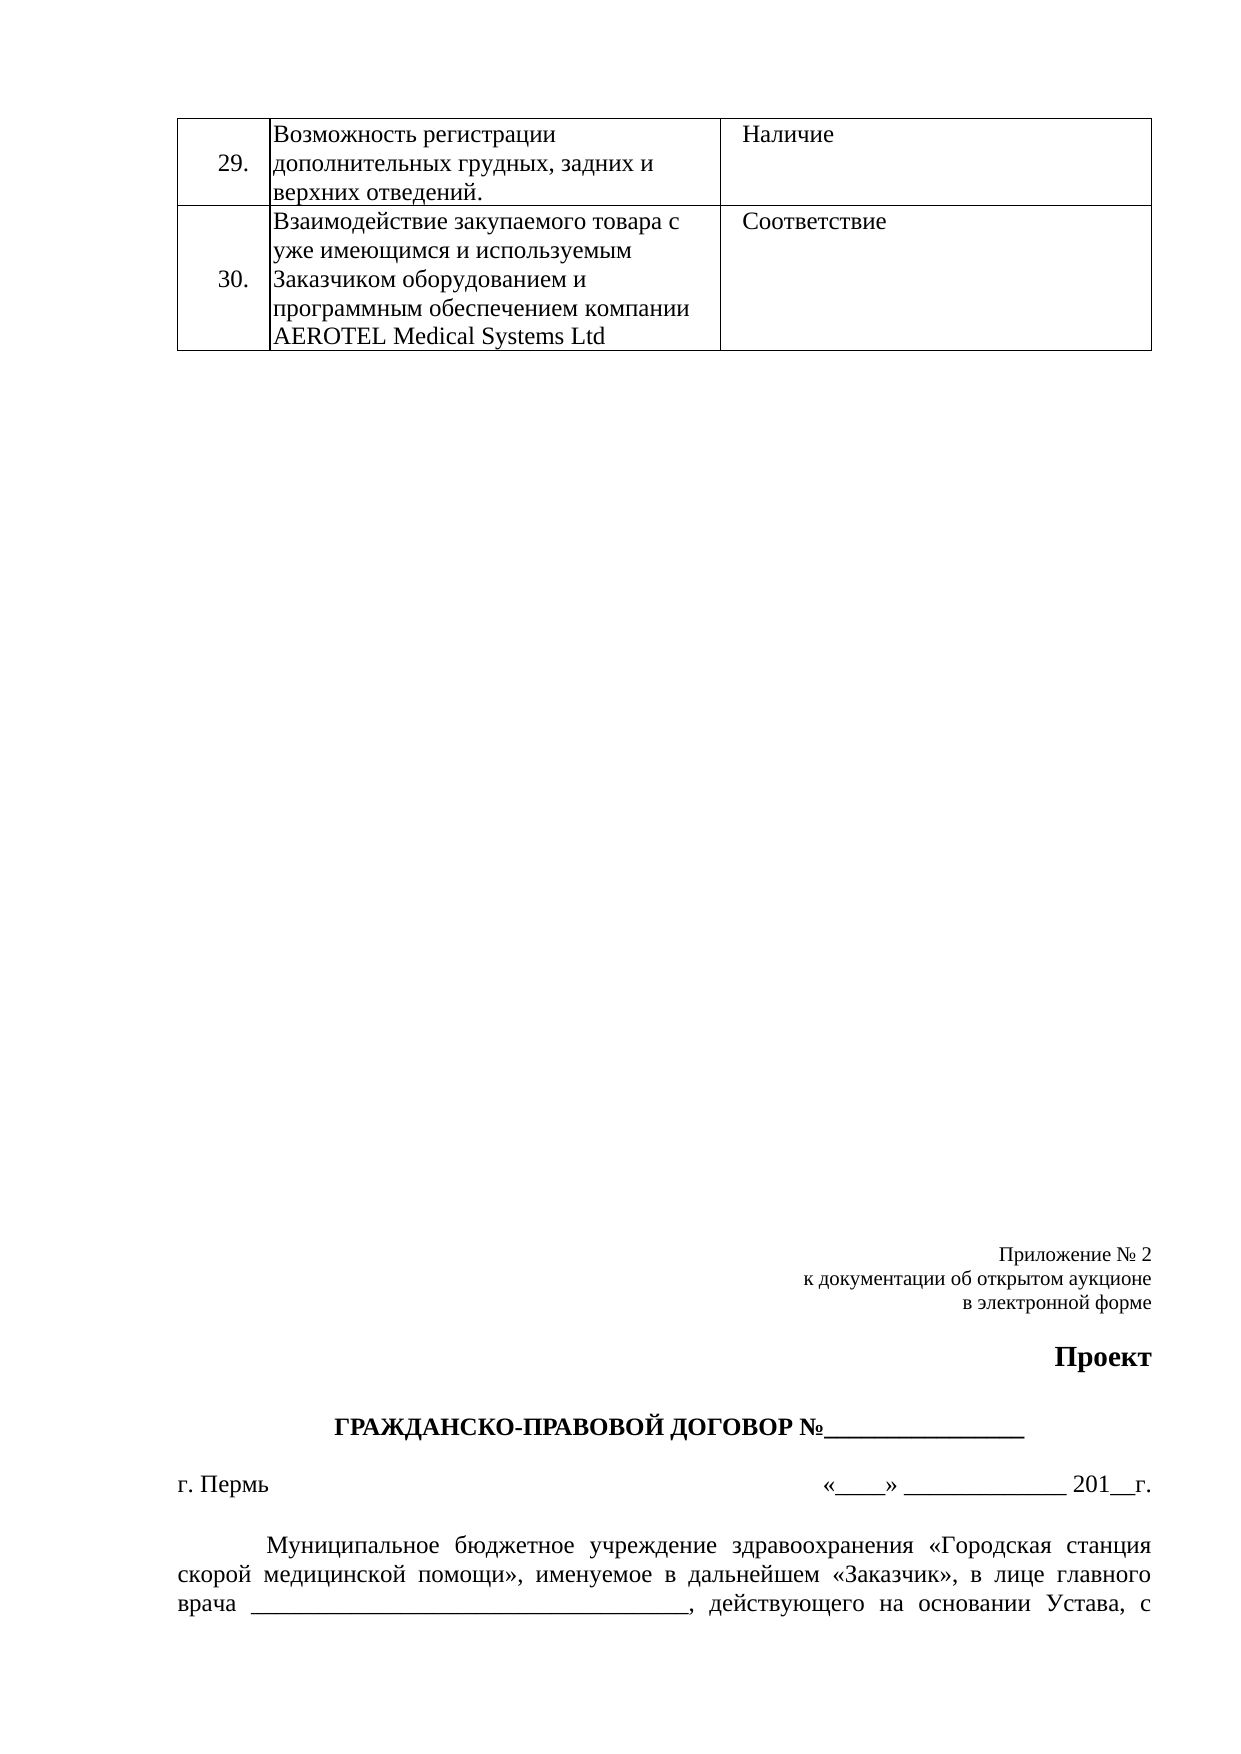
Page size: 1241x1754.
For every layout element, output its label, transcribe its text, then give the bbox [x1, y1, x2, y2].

subtitle в электронной форме [177, 1290, 1152, 1314]
table_cell Соответствие [721, 206, 1151, 350]
table_header «____» _____________ 201__г. [664, 1470, 1163, 1502]
subtitle к документации об открытом аукционе [177, 1266, 1152, 1290]
table_cell 29. [178, 119, 269, 205]
table_cell Наличие [721, 119, 1151, 205]
table_cell 30. [178, 206, 269, 350]
table_cell Взаимодействие закупаемого товара с уже имеющимся и используемым Заказчиком оборудованием и программным обеспечением компании AEROTEL Medical Systems Ltd [271, 206, 720, 350]
table_header г. Пермь [166, 1470, 664, 1502]
subtitle Проект [177, 1339, 1152, 1372]
subtitle ГРАЖДАНСКО-ПРАВОВОЙ ДОГОВОР №________________ [177, 1412, 1181, 1441]
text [177, 1531, 1152, 1617]
text Приложение № 2 [177, 1242, 1152, 1266]
table_cell Возможность регистрации дополнительных грудных, задних и верхних отведений. [271, 119, 720, 205]
